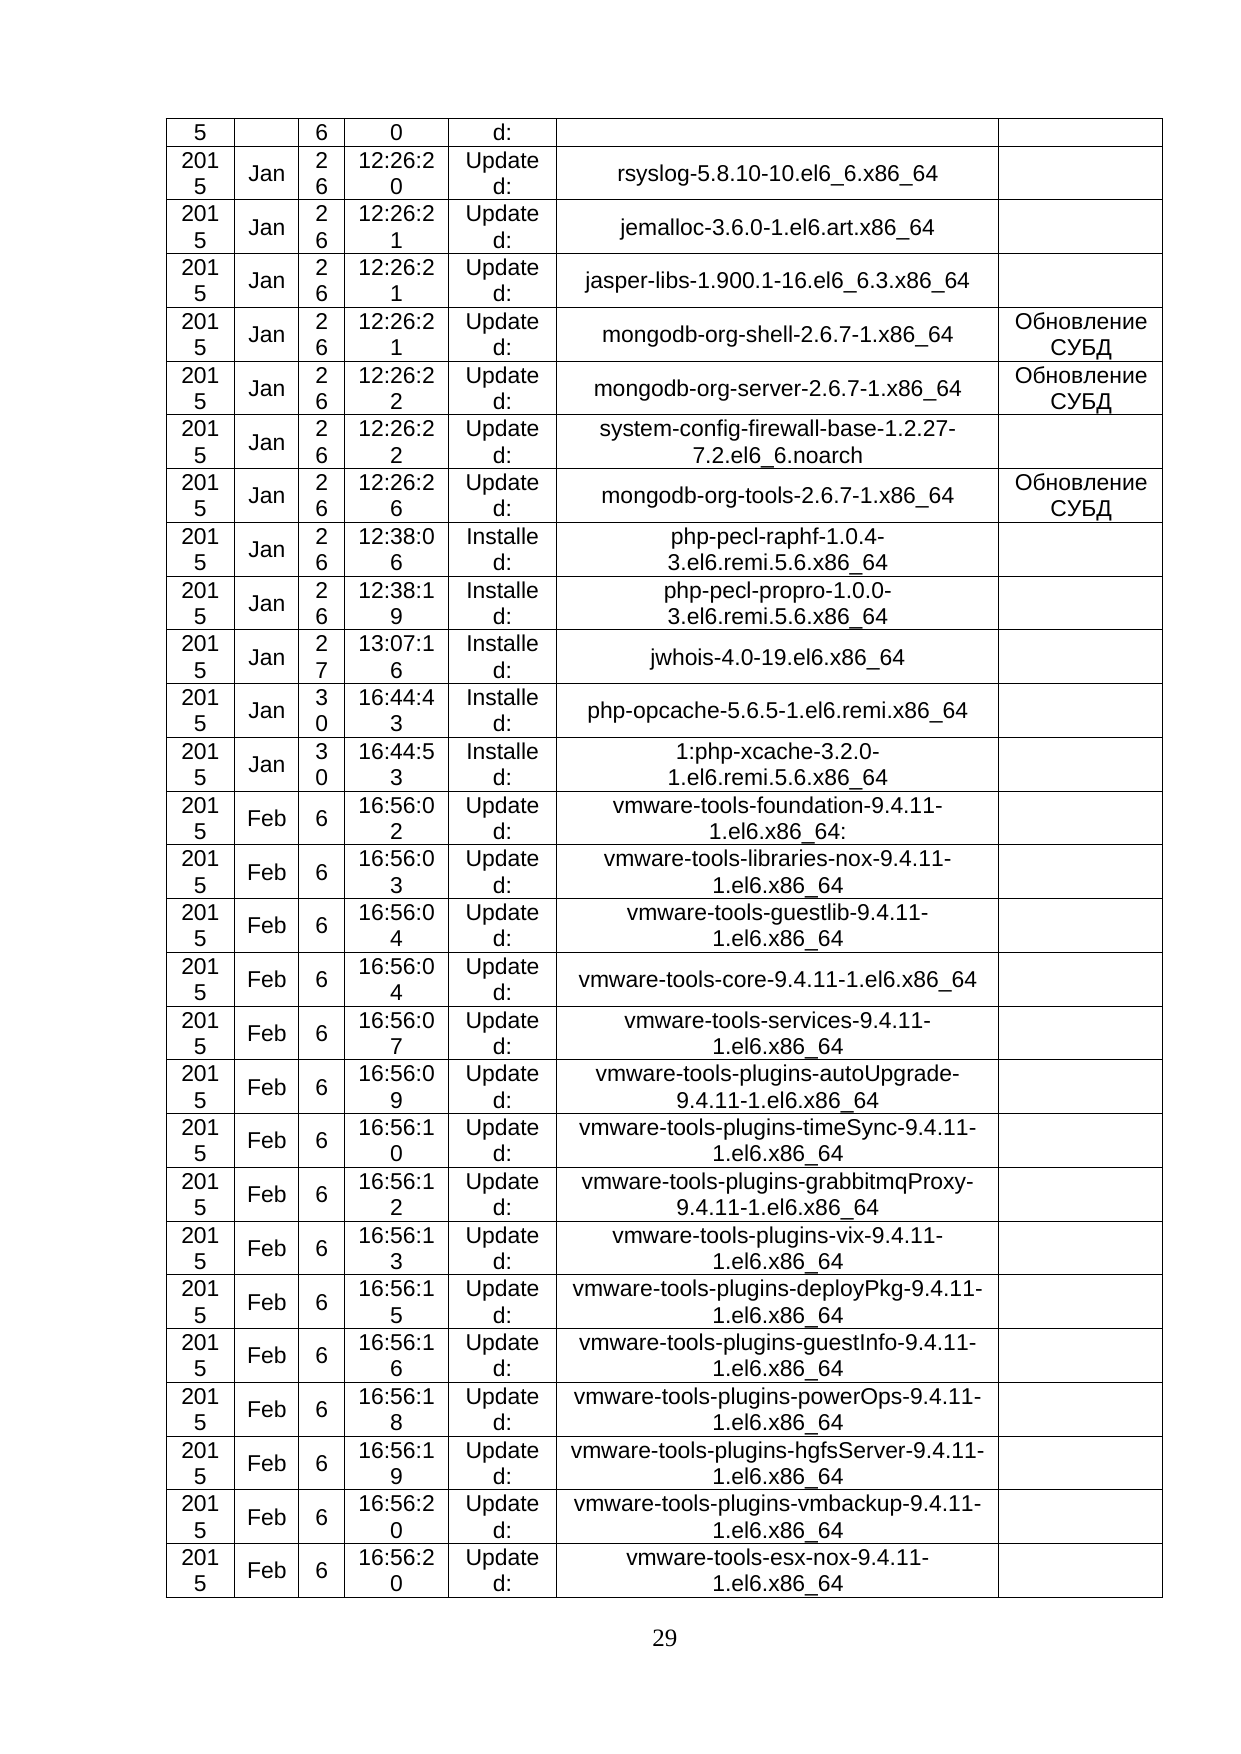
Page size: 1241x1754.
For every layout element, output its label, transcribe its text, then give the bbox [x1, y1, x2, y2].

table_cell 2015 [167, 792, 234, 844]
table_cell 16:56:20 [345, 1490, 448, 1543]
table_cell 26 [299, 469, 344, 522]
table_cell 12:38:06 [345, 523, 448, 576]
table_cell 16:56:13 [345, 1222, 448, 1274]
table_cell [999, 1168, 1162, 1221]
table_cell 16:56:09 [345, 1060, 448, 1113]
table_cell [999, 1275, 1162, 1328]
table_cell [999, 1114, 1162, 1167]
table_cell Обновление СУБД [999, 362, 1162, 414]
table_cell Jan [235, 200, 298, 253]
table_cell 16:56:19 [345, 1437, 448, 1489]
table_cell Updated: [449, 147, 556, 199]
table_cell Jan [235, 738, 298, 791]
table_cell 6 [299, 1114, 344, 1167]
table_cell Feb [235, 1437, 298, 1489]
table_cell 26 [299, 308, 344, 361]
table_cell Feb [235, 792, 298, 844]
table_cell [999, 899, 1162, 952]
table_cell Feb [235, 953, 298, 1006]
table_cell Feb [235, 1007, 298, 1059]
table_cell Updated: [449, 1060, 556, 1113]
table_cell Installed: [449, 577, 556, 629]
table_cell 12:26:20 [345, 147, 448, 199]
table_cell Updated: [449, 1222, 556, 1274]
table_cell Updated: [449, 1007, 556, 1059]
table_cell 26 [299, 147, 344, 199]
table_cell 26 [299, 200, 344, 253]
table_cell Updated: [449, 845, 556, 898]
table_cell 2015 [167, 1060, 234, 1113]
table_cell [999, 523, 1162, 576]
table_cell Updated: [449, 308, 556, 361]
table_cell [999, 415, 1162, 468]
table_cell mongodb-org-shell-2.6.7-1.x86_64 [557, 308, 998, 361]
table_cell 6 [299, 1544, 344, 1597]
table_cell 16:56:10 [345, 1114, 448, 1167]
table_cell 30 [299, 738, 344, 791]
table_cell [999, 1544, 1162, 1597]
table_cell Updated: [449, 1275, 556, 1328]
table_cell 12:26:21 [345, 308, 448, 361]
table_cell Обновление СУБД [999, 469, 1162, 522]
table_cell 16:44:53 [345, 738, 448, 791]
table_cell 16:56:18 [345, 1383, 448, 1436]
table_cell system-config-firewall-base-1.2.27-7.2.el6_6.noarch [557, 415, 998, 468]
table_cell Feb [235, 1275, 298, 1328]
table_cell 6 [299, 1329, 344, 1382]
table_cell Jan [235, 523, 298, 576]
table_cell [999, 200, 1162, 253]
table_cell vmware-tools-plugins-timeSync-9.4.11-1.el6.x86_64 [557, 1114, 998, 1167]
table_cell 12:26:26 [345, 469, 448, 522]
table_cell Feb [235, 845, 298, 898]
table_cell Updated: [449, 1437, 556, 1489]
table_cell 16:56:20 [345, 1544, 448, 1597]
table_cell Feb [235, 899, 298, 952]
table_cell 2015 [167, 308, 234, 361]
table_cell 6 [299, 1437, 344, 1489]
table_cell 2015 [167, 415, 234, 468]
table_cell [999, 684, 1162, 737]
table_cell 6 [299, 1275, 344, 1328]
table_cell 6 [299, 1222, 344, 1274]
table_cell Updated: [449, 469, 556, 522]
table_cell 6 [299, 1168, 344, 1221]
table_cell Feb [235, 1114, 298, 1167]
table_cell 2015 [167, 1383, 234, 1436]
table_cell 6 [299, 1007, 344, 1059]
table_cell Jan [235, 684, 298, 737]
table_cell Jan [235, 119, 298, 146]
table_cell Updated: [449, 1544, 556, 1597]
table_cell [999, 1383, 1162, 1436]
table_cell Updated: [449, 899, 556, 952]
table_cell Updated: [449, 1168, 556, 1221]
table_cell 2015 [167, 200, 234, 253]
table_cell 2015 [167, 1490, 234, 1543]
table_cell 6 [299, 845, 344, 898]
table_cell Feb [235, 1490, 298, 1543]
table_cell 2015 [167, 1544, 234, 1597]
table_cell Updated: [449, 1383, 556, 1436]
table_cell 2015 [167, 684, 234, 737]
table_cell 16:56:02 [345, 792, 448, 844]
table_cell 2015 [167, 1007, 234, 1059]
table_cell 6 [299, 1490, 344, 1543]
table_cell Updated: [449, 415, 556, 468]
table_cell 6 [299, 953, 344, 1006]
table_cell [999, 577, 1162, 629]
table_cell [999, 845, 1162, 898]
table_cell 2015 [167, 845, 234, 898]
table_cell Updated: [449, 1490, 556, 1543]
table_cell jemalloc-3.6.0-1.el6.art.x86_64 [557, 200, 998, 253]
table_cell vmware-tools-plugins-vix-9.4.11-1.el6.x86_64 [557, 1222, 998, 1274]
table_cell vmware-tools-libraries-nox-9.4.11-1.el6.x86_64 [557, 845, 998, 898]
table_cell 12:26:22 [345, 362, 448, 414]
table_cell 13:07:16 [345, 630, 448, 683]
table_cell vmware-tools-plugins-autoUpgrade-9.4.11-1.el6.x86_64 [557, 1060, 998, 1113]
table_cell vmware-tools-guestlib-9.4.11-1.el6.x86_64 [557, 899, 998, 952]
table_cell 12:38:19 [345, 577, 448, 629]
table_cell Installed: [449, 738, 556, 791]
table_cell 16:56:15 [345, 1275, 448, 1328]
table_cell Jan [235, 630, 298, 683]
table_cell 27 [299, 630, 344, 683]
table_cell Feb [235, 1222, 298, 1274]
table_cell vmware-tools-foundation-9.4.11-1.el6.x86_64: [557, 792, 998, 844]
table_cell 2015 [167, 1437, 234, 1489]
table_cell 2015 [167, 630, 234, 683]
table_cell [999, 1060, 1162, 1113]
table_cell rsyslog-5.8.10-10.el6_6.x86_64 [557, 147, 998, 199]
table_cell 26 [299, 415, 344, 468]
table_cell 12:26:22 [345, 415, 448, 468]
table_cell vmware-tools-plugins-grabbitmqProxy-9.4.11-1.el6.x86_64 [557, 1168, 998, 1221]
table_cell 26 [299, 523, 344, 576]
table_cell [999, 254, 1162, 307]
table_cell vmware-tools-plugins-guestInfo-9.4.11-1.el6.x86_64 [557, 1329, 998, 1382]
table_cell 12:26:21 [345, 200, 448, 253]
table_cell Installed: [449, 523, 556, 576]
table_cell mongodb-org-server-2.6.7-1.x86_64 [557, 362, 998, 414]
table_cell 2015 [167, 469, 234, 522]
table_cell Jan [235, 308, 298, 361]
table_cell 12:26:21 [345, 254, 448, 307]
table_cell jwhois-4.0-19.el6.x86_64 [557, 630, 998, 683]
table_cell vmware-tools-core-9.4.11-1.el6.x86_64 [557, 953, 998, 1006]
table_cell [557, 119, 998, 146]
table_cell Updated: [449, 119, 556, 146]
table_cell 2015 [167, 577, 234, 629]
table_cell Updated: [449, 254, 556, 307]
table_cell 16:56:04 [345, 899, 448, 952]
table_cell Jan [235, 147, 298, 199]
table_cell Updated: [449, 1329, 556, 1382]
table_cell php-pecl-raphf-1.0.4-3.el6.remi.5.6.x86_64 [557, 523, 998, 576]
table_cell 2015 [167, 1222, 234, 1274]
table_cell 12:26:20 [345, 119, 448, 146]
table_cell 26 [299, 254, 344, 307]
table_cell [999, 792, 1162, 844]
table_cell Обновление СУБД [999, 308, 1162, 361]
table_cell Feb [235, 1383, 298, 1436]
table_cell Jan [235, 469, 298, 522]
table_cell Installed: [449, 684, 556, 737]
table_cell Jan [235, 577, 298, 629]
table_cell vmware-tools-plugins-powerOps-9.4.11-1.el6.x86_64 [557, 1383, 998, 1436]
table_cell [999, 119, 1162, 146]
table_cell [999, 1490, 1162, 1543]
table_cell 16:56:16 [345, 1329, 448, 1382]
table_cell vmware-tools-plugins-vmbackup-9.4.11-1.el6.x86_64 [557, 1490, 998, 1543]
table_cell [999, 630, 1162, 683]
table_cell Updated: [449, 1114, 556, 1167]
table_cell Jan [235, 362, 298, 414]
table_cell 6 [299, 899, 344, 952]
table_cell [999, 147, 1162, 199]
table_cell Updated: [449, 200, 556, 253]
table_cell Jan [235, 415, 298, 468]
table_cell 6 [299, 1060, 344, 1113]
table_cell vmware-tools-services-9.4.11-1.el6.x86_64 [557, 1007, 998, 1059]
table_cell 2015 [167, 119, 234, 146]
table_cell vmware-tools-plugins-hgfsServer-9.4.11-1.el6.x86_64 [557, 1437, 998, 1489]
table_cell Feb [235, 1060, 298, 1113]
table_cell php-opcache-5.6.5-1.el6.remi.x86_64 [557, 684, 998, 737]
table_cell 16:56:04 [345, 953, 448, 1006]
table_cell mongodb-org-tools-2.6.7-1.x86_64 [557, 469, 998, 522]
table_cell 2015 [167, 523, 234, 576]
table_cell 2015 [167, 362, 234, 414]
table_cell vmware-tools-plugins-deployPkg-9.4.11-1.el6.x86_64 [557, 1275, 998, 1328]
table_cell php-pecl-propro-1.0.0-3.el6.remi.5.6.x86_64 [557, 577, 998, 629]
table_cell 2015 [167, 899, 234, 952]
table_cell 16:56:12 [345, 1168, 448, 1221]
table_cell 1:php-xcache-3.2.0-1.el6.remi.5.6.x86_64 [557, 738, 998, 791]
table_cell Feb [235, 1168, 298, 1221]
table_cell 2015 [167, 1329, 234, 1382]
table_cell 2015 [167, 147, 234, 199]
table_cell Jan [235, 254, 298, 307]
table_cell 16:56:03 [345, 845, 448, 898]
table_cell 6 [299, 1383, 344, 1436]
table_cell Updated: [449, 362, 556, 414]
table_cell [999, 738, 1162, 791]
table_cell 2015 [167, 738, 234, 791]
table_cell [999, 1329, 1162, 1382]
table_cell [999, 1007, 1162, 1059]
table_cell Feb [235, 1329, 298, 1382]
table_cell [999, 1222, 1162, 1274]
table_cell Installed: [449, 630, 556, 683]
table_cell jasper-libs-1.900.1-16.el6_6.3.x86_64 [557, 254, 998, 307]
table_cell 26 [299, 119, 344, 146]
table_cell 6 [299, 792, 344, 844]
table_cell 26 [299, 577, 344, 629]
table_cell 2015 [167, 1114, 234, 1167]
table_cell 30 [299, 684, 344, 737]
table_cell [999, 953, 1162, 1006]
table_cell Feb [235, 1544, 298, 1597]
table_cell 2015 [167, 953, 234, 1006]
table_cell 2015 [167, 1275, 234, 1328]
table_cell 26 [299, 362, 344, 414]
table_cell 16:56:07 [345, 1007, 448, 1059]
table_cell 2015 [167, 1168, 234, 1221]
table_cell [999, 1437, 1162, 1489]
table_cell 2015 [167, 254, 234, 307]
table_cell Updated: [449, 953, 556, 1006]
table_cell 16:44:43 [345, 684, 448, 737]
table_cell vmware-tools-esx-nox-9.4.11-1.el6.x86_64 [557, 1544, 998, 1597]
table_cell Updated: [449, 792, 556, 844]
